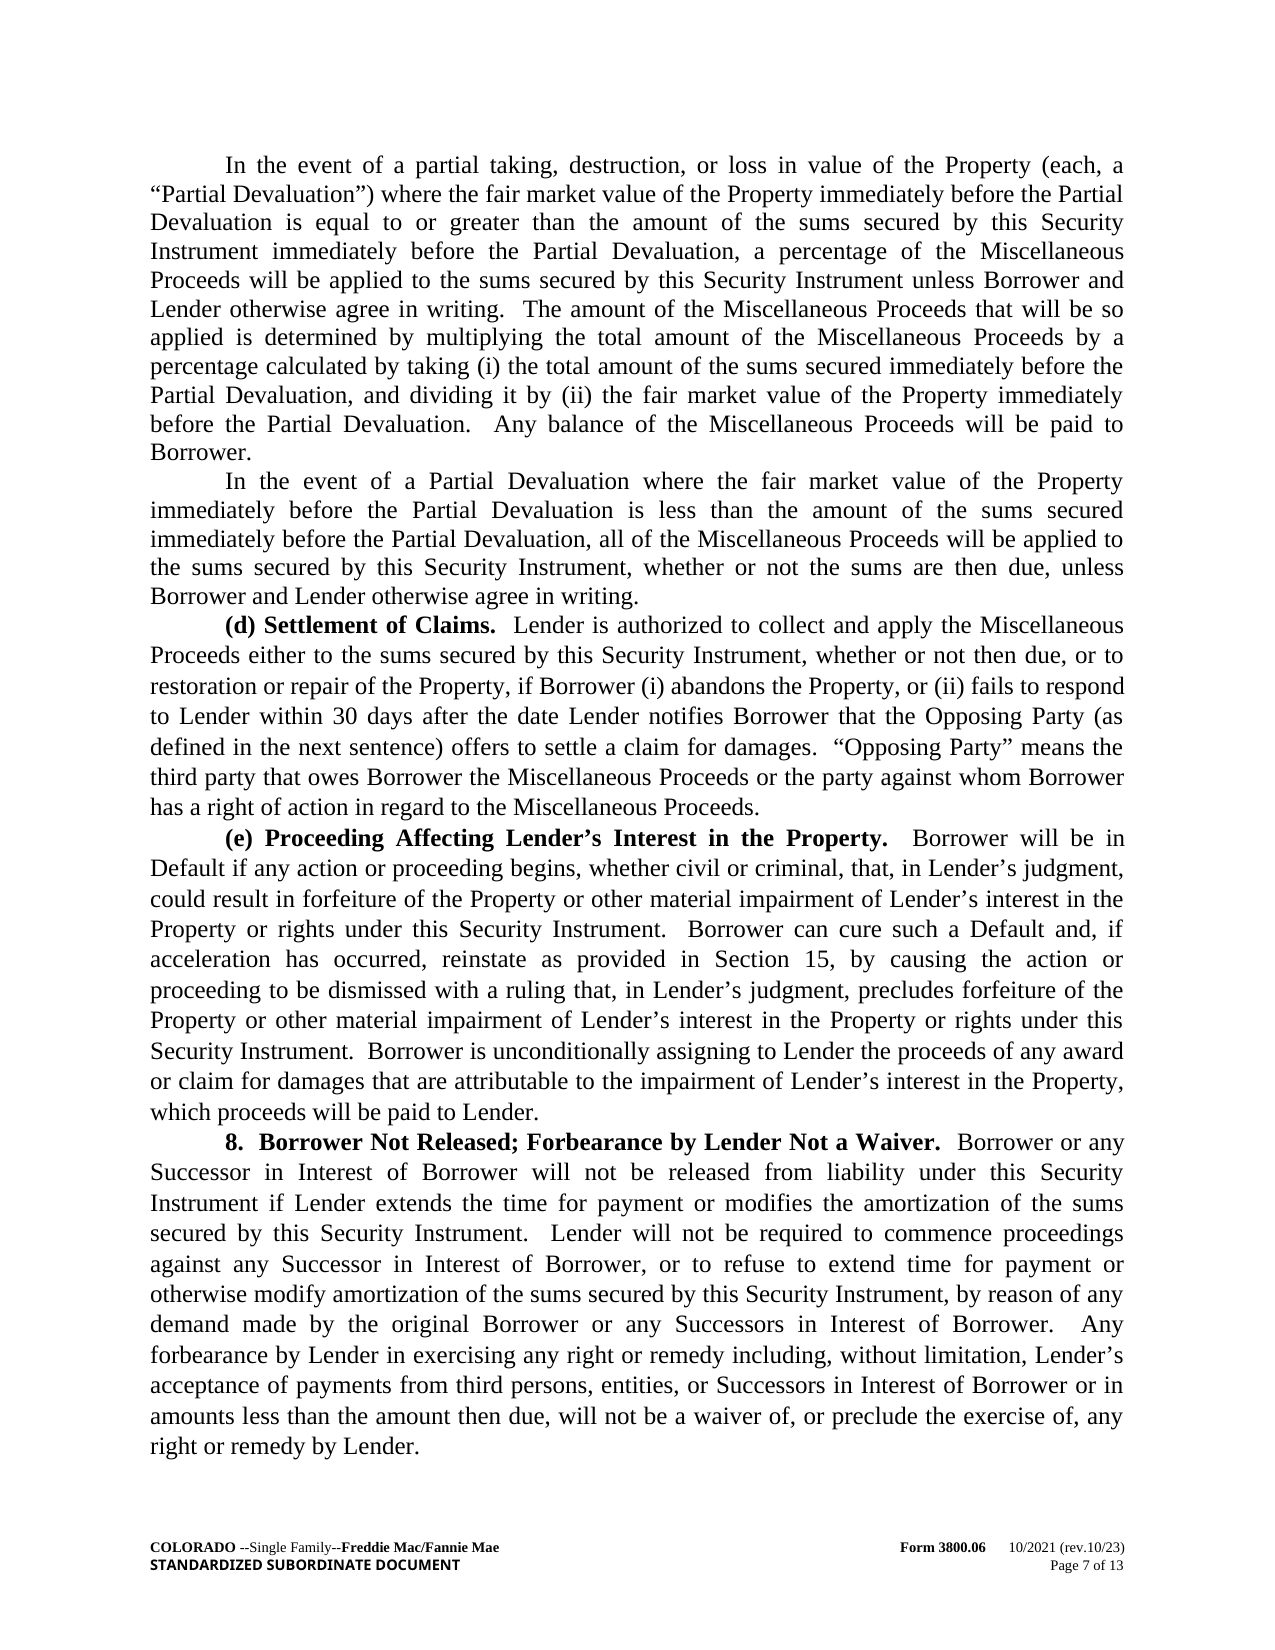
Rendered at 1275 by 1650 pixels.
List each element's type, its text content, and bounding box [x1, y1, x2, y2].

text 8. Borrower Not Released; Forbearance by Lender Not a Waiver. Borrower or any Successor in Interest of Borrower will not be released from liability under this Security Instrument if Lender extends the time for payment or modifies the amortization of the sums secured by this Security Instrument. Lender will not be required to commence proceedings against any Successor in Interest of Borrower, or to refuse to extend time for payment or otherwise modify amortization of the sums secured by this Security Instrument, by reason of any demand made by the original Borrower or any Successors in Interest of Borrower. Any forbearance by Lender in exercising any right or remedy including, without limitation, Lender’s acceptance of payments from third persons, entities, or Successors in Interest of Borrower or in amounts less than the amount then due, will not be a waiver of, or preclude the exercise of, any right or remedy by Lender. [150, 1127, 1125, 1460]
text In the event of a Partial Devaluation where the fair market value of the Property immediately before the Partial Devaluation is less than the amount of the sums secured immediately before the Partial Devaluation, all of the Miscellaneous Proceeds will be applied to the sums secured by this Security Instrument, whether or not the sums are then due, unless Borrower and Lender otherwise agree in writing. [150, 466, 1125, 610]
text (d) Settlement of Claims. Lender is authorized to collect and apply the Miscellaneous Proceeds either to the sums secured by this Security Instrument, whether or not then due, or to restoration or repair of the Property, if Borrower (i) abandons the Property, or (ii) fails to respond to Lender within 30 days after the date Lender notifies Borrower that the Opposing Party (as defined in the next sentence) offers to settle a claim for damages. “Opposing Party” means the third party that owes Borrower the Miscellaneous Proceeds or the party against whom Borrower has a right of action in regard to the Miscellaneous Proceeds. [150, 610, 1125, 821]
text (e) Proceeding Affecting Lender’s Interest in the Property. Borrower will be in Default if any action or proceeding begins, whether civil or criminal, that, in Lender’s judgment, could result in forfeiture of the Property or other material impairment of Lender’s interest in the Property or rights under this Security Instrument. Borrower can cure such a Default and, if acceleration has occurred, reinstate as provided in Section 15, by causing the action or proceeding to be dismissed with a ruling that, in Lender’s judgment, precludes forfeiture of the Property or other material impairment of Lender’s interest in the Property or rights under this Security Instrument. Borrower is unconditionally assigning to Lender the proceeds of any award or claim for damages that are attributable to the impairment of Lender’s interest in the Property, which proceeds will be paid to Lender. [150, 823, 1125, 1125]
text In the event of a partial taking, destruction, or loss in value of the Property (each, a “Partial Devaluation”) where the fair market value of the Property immediately before the Partial Devaluation is equal to or greater than the amount of the sums secured by this Security Instrument immediately before the Partial Devaluation, a percentage of the Miscellaneous Proceeds will be applied to the sums secured by this Security Instrument unless Borrower and Lender otherwise agree in writing. The amount of the Miscellaneous Proceeds that will be so applied is determined by multiplying the total amount of the Miscellaneous Proceeds by a percentage calculated by taking (i) the total amount of the sums secured immediately before the Partial Devaluation, and dividing it by (ii) the fair market value of the Property immediately before the Partial Devaluation. Any balance of the Miscellaneous Proceeds will be paid to Borrower. [150, 150, 1125, 466]
